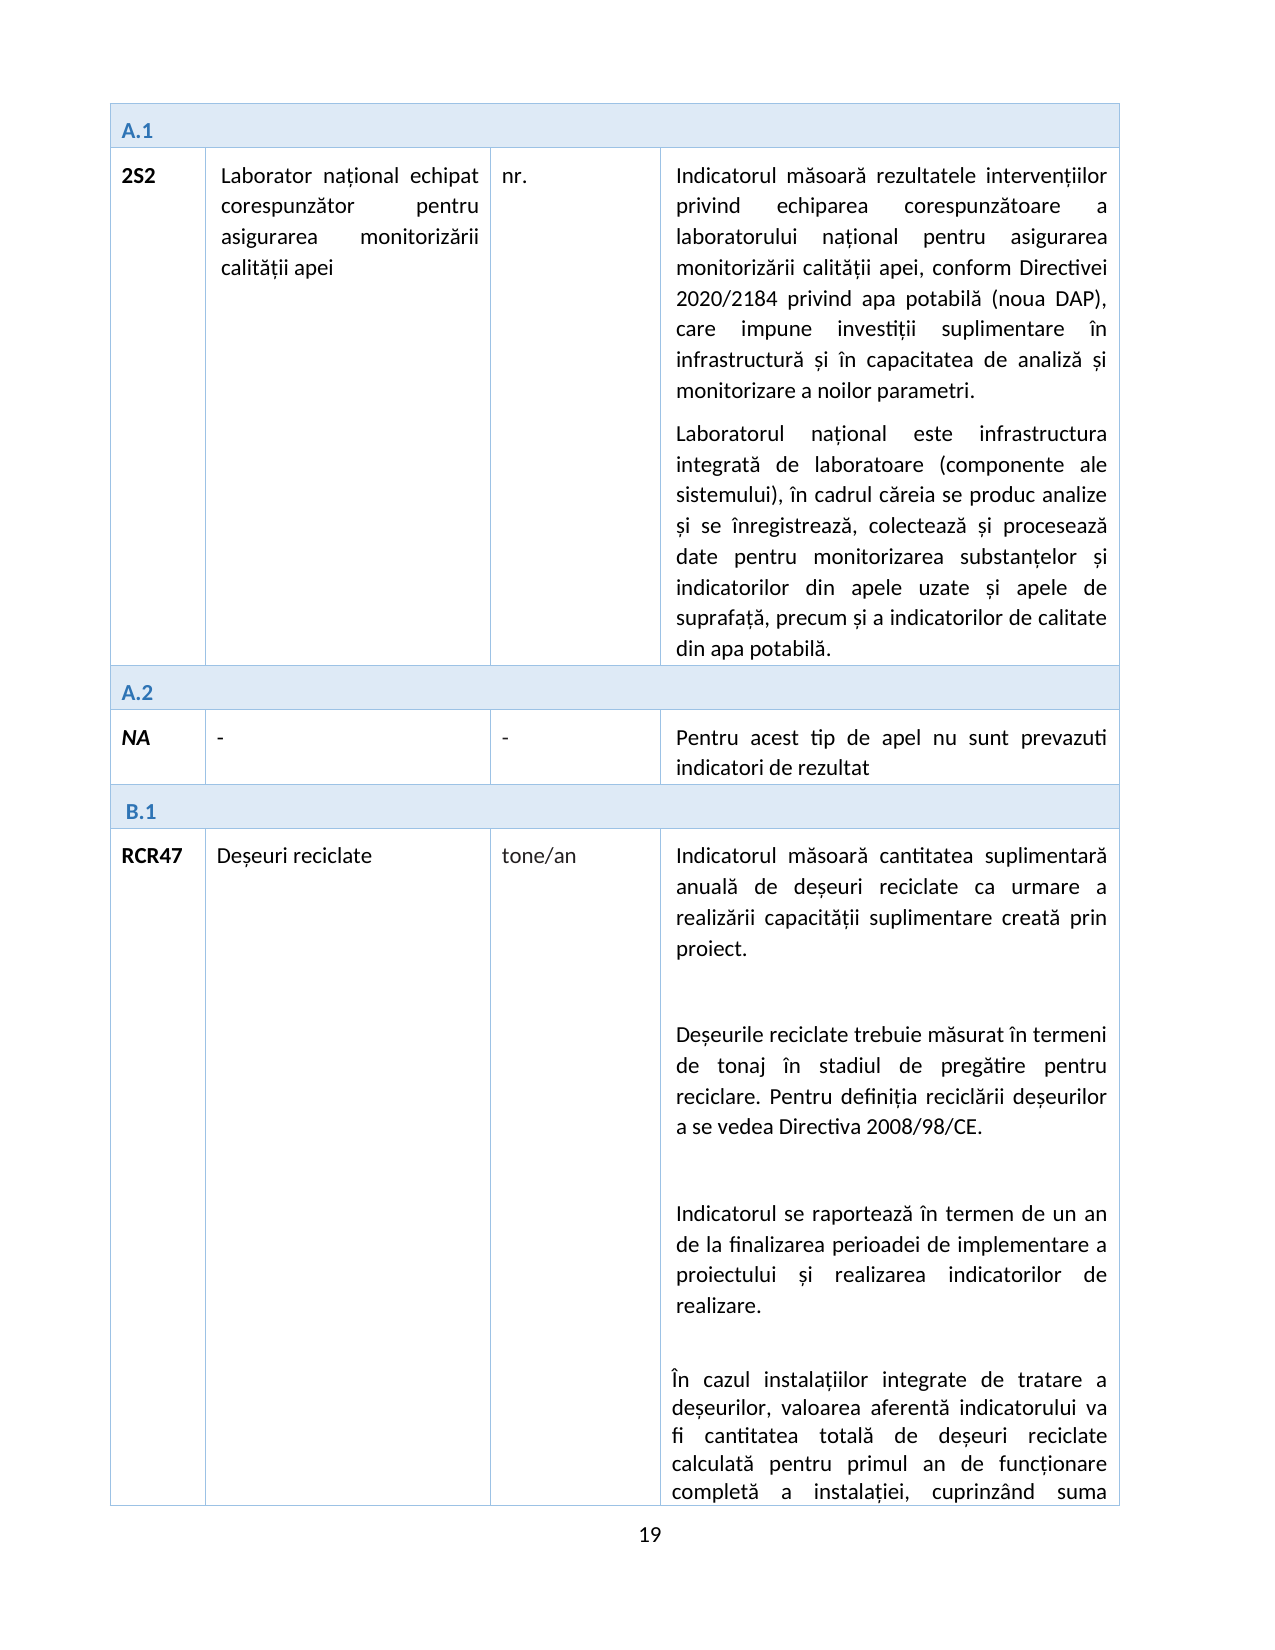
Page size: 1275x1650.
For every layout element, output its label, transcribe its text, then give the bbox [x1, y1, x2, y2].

table_cell NA [111, 710, 205, 784]
table_cell Deșeuri reciclate [206, 829, 490, 1505]
table_cell tone/an [491, 829, 660, 1505]
table_cell nr. [491, 148, 660, 665]
table_cell - [491, 710, 660, 784]
table_cell - [206, 710, 490, 784]
table_cell Indicatorul măsoară rezultatele intervențiilor privind echiparea corespunzătoare a laboratorului naţional pentru asigurarea monitorizării calităţii apei, conform Directivei 2020/2184 privind apa potabilă (noua DAP), care impune investiții suplimentare în infrastructură și în capacitatea de analiză și monitorizare a noilor parametri. Laboratorul național este infrastructura integrată de laboratoare (componente ale sistemului), în cadrul căreia se produc analize și se înregistrează, colectează și procesează date pentru monitorizarea substanțelor și indicatorilor din apele uzate și apele de suprafață, precum și a indicatorilor de calitate din apa potabilă. [661, 148, 1119, 665]
table_cell A.1 [111, 104, 1119, 147]
table_cell A.2 [111, 666, 1119, 709]
table_cell Pentru acest tip de apel nu sunt prevazuti indicatori de rezultat [661, 710, 1119, 784]
table_cell 2S2 [111, 148, 205, 665]
table_cell B.1 [111, 785, 1119, 828]
table_cell Laborator național echipat corespunzător pentru asigurarea monitorizării calității apei [206, 148, 490, 665]
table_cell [661, 829, 1119, 1505]
table_cell RCR47 [111, 829, 205, 1505]
